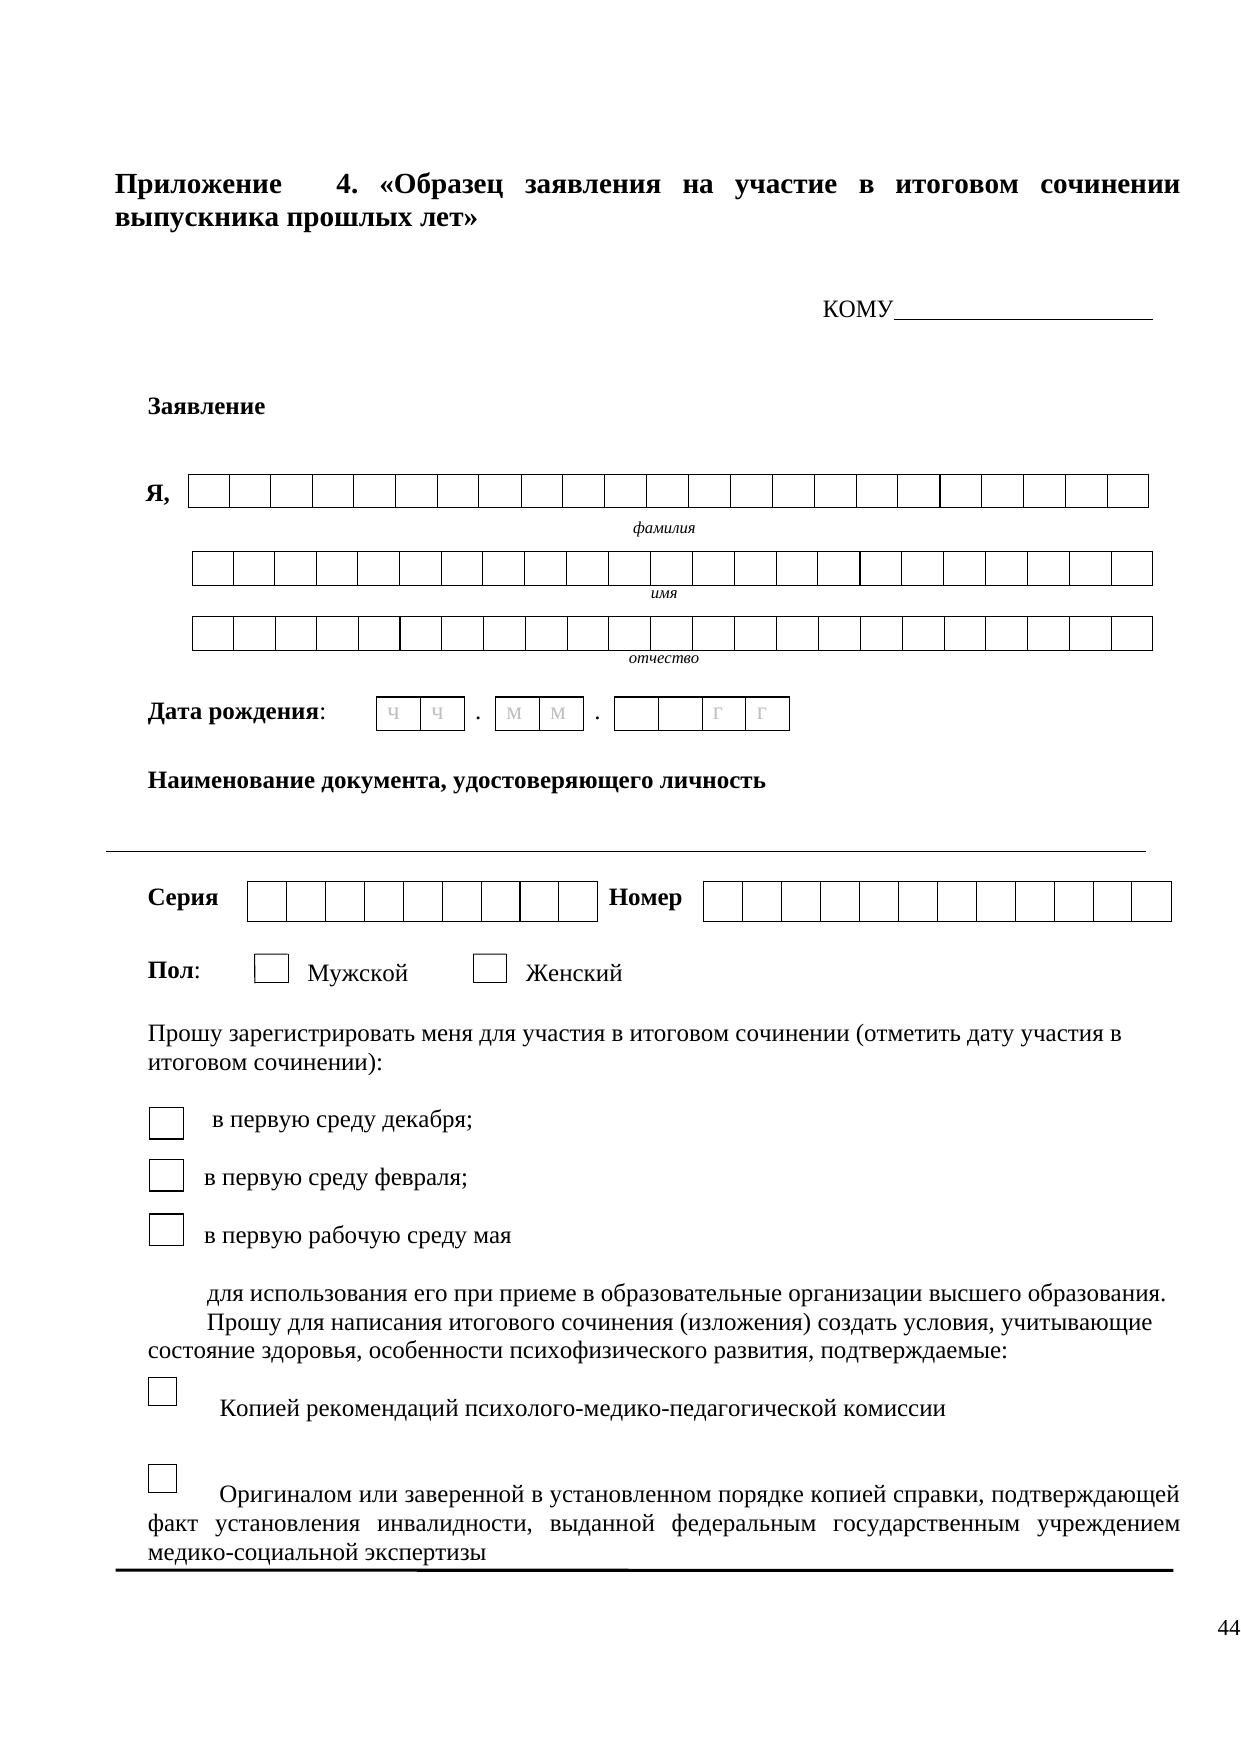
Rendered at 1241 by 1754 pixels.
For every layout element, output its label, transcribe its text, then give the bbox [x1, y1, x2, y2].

table_header [982, 475, 1023, 507]
table_header Дата рождения: [127, 696, 376, 730]
table_header . [465, 696, 495, 730]
table_header [1066, 475, 1107, 507]
table_header [396, 475, 437, 507]
table_header [615, 698, 658, 730]
table_header м [540, 698, 583, 730]
table_header [563, 475, 604, 507]
text Наименование документа, удостоверяющего личность [148, 765, 1240, 794]
table_header [479, 475, 521, 507]
text для использования его при приеме в образовательные организации высшего образования. [207, 1278, 1240, 1307]
table_header [271, 475, 312, 507]
table_header [605, 475, 646, 507]
table_header [354, 475, 395, 507]
table_header [522, 475, 562, 507]
text Прошу для написания итогового сочинения (изложения) создать условия, учитывающие состояние здоровья, особенности психофизического развития, подтверждаемые: [148, 1307, 1181, 1364]
table_header [773, 475, 814, 507]
table_header [941, 475, 981, 507]
text имя [627, 586, 702, 602]
table_header Пол: [127, 955, 254, 990]
text фамилия [627, 518, 702, 537]
table_header г [703, 698, 745, 730]
table_header [647, 475, 688, 507]
table_header [313, 475, 353, 507]
table_header [815, 475, 856, 507]
table_header . [584, 696, 614, 730]
table_header [689, 475, 730, 507]
text Оригиналом или заверенной в установленном порядке копией справки, подтверждающей факт установления инвалидности, выданной федеральным государственным учреждением медико-социальной экспертизы [148, 1479, 1181, 1566]
subtitle Приложение 4. «Образец заявления на участие в итоговом сочинении выпускника прошлых лет» [114, 166, 1181, 233]
table_header [1024, 475, 1065, 507]
table_header [857, 475, 897, 507]
text в первую рабочую среду мая [204, 1221, 1240, 1249]
table_header [189, 475, 229, 507]
table_header ч [377, 698, 420, 730]
text отчество [627, 651, 702, 667]
table_header [438, 475, 478, 507]
table_header г [746, 698, 789, 730]
table_header [1108, 475, 1148, 507]
table_header Женский [467, 955, 644, 990]
table_header Мужской [254, 955, 467, 990]
table_header [731, 475, 772, 507]
text Копией рекомендаций психолого-медико-педагогической комиссии [219, 1393, 1240, 1422]
table_header [898, 475, 939, 507]
text Прошу зарегистрировать меня для участия в итоговом сочинении (отметить дату участия в итоговом сочинении): [148, 1018, 1181, 1076]
table_header ч [421, 698, 464, 730]
text в первую среду декабря; в первую среду февраля; [204, 1104, 475, 1191]
table_header м [496, 698, 539, 730]
table_header [659, 698, 702, 730]
table_header [230, 475, 270, 507]
